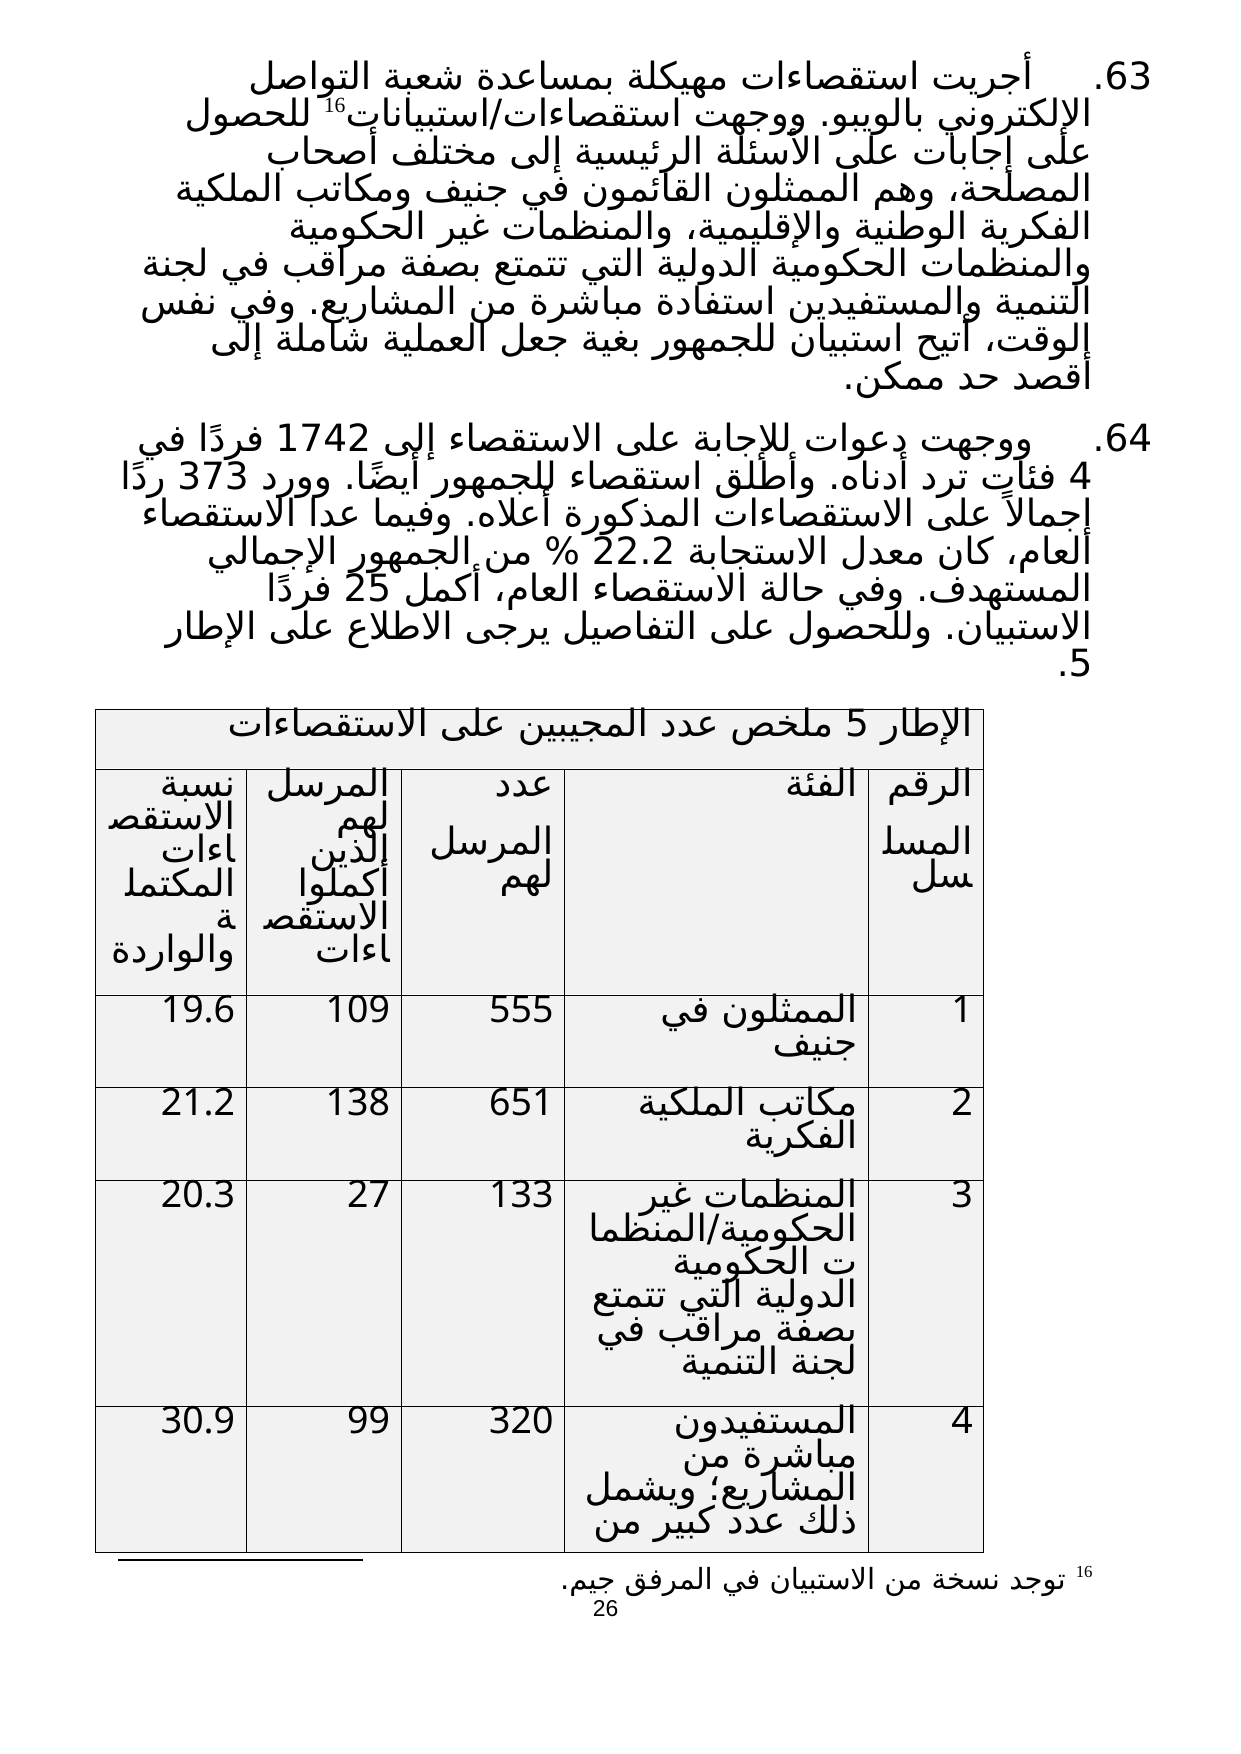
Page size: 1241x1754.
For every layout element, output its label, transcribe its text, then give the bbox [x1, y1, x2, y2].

table_cell الفئة [565, 770, 868, 994]
table_cell 651 [402, 1088, 564, 1180]
table_cell 30.9 [96, 1407, 246, 1552]
table_cell 3 [869, 1181, 983, 1406]
table_cell 19.6 [96, 996, 246, 1087]
table_cell 4 [869, 1407, 983, 1552]
table_cell 1 [869, 996, 983, 1087]
table_cell الممثلون في جنيف [565, 996, 868, 1087]
table_cell المنظمات غير الحكومية/المنظمات الحكومية الدولية التي تتمتع بصفة مراقب في لجنة التنمية [565, 1181, 868, 1406]
table_cell 20.3 [96, 1181, 246, 1406]
table_cell 133 [402, 1181, 564, 1406]
table_cell الرقم المسلسل [869, 770, 983, 994]
table_cell المرسل لهم الذين أكملوا الاستقصاءات [247, 770, 401, 994]
text ووجهت دعوات للإجابة على الاستقصاء إلى 1742 فردًا في 4 فئات ترد أدناه. وأطلق استقصاء للجمهور أيضًا. وورد 373 ردًا إجمالاً على الاستقصاءات المذكورة أعلاه. وفيما عدا الاستقصاء العام، كان معدل الاستجابة 22.2 % من الجمهور الإجمالي المستهدف. وفي حالة الاستقصاء العام، أكمل 25 فردًا الاستبيان. وللحصول على التفاصيل يرجى الاطلاع على الإطار 5. [118, 422, 1092, 684]
table_cell 320 [402, 1407, 564, 1552]
table_cell 21.2 [96, 1088, 246, 1180]
table_cell نسبة الاستقصاءات المكتملة والواردة [96, 770, 246, 994]
table_cell عدد المرسل لهم [402, 770, 564, 994]
table_cell 27 [247, 1181, 401, 1406]
table_cell 2 [869, 1088, 983, 1180]
table_cell 109 [247, 996, 401, 1087]
table_cell مكاتب الملكية الفكرية [565, 1088, 868, 1180]
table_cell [565, 1407, 868, 1552]
table_cell 99 [247, 1407, 401, 1552]
text أجريت استقصاءات مهيكلة بمساعدة شعبة التواصل الإلكتروني بالويبو. ووجهت استقصاءات/استبيانات للحصول على إجابات على الأسئلة الرئيسية إلى مختلف أصحاب المصلحة، وهم الممثلون القائمون في جنيف ومكاتب الملكية الفكرية الوطنية والإقليمية، والمنظمات غير الحكومية والمنظمات الحكومية الدولية التي تتمتع بصفة مراقب في لجنة التنمية والمستفيدين استفادة مباشرة من المشاريع. وفي نفس الوقت، أتيح استبيان للجمهور بغية جعل العملية شاملة إلى أقصد حد ممكن. [118, 59, 1092, 397]
table_cell 138 [247, 1088, 401, 1180]
table_header الإطار 5 ملخص عدد المجيبين على الاستقصاءات [96, 710, 983, 768]
table_cell 555 [402, 996, 564, 1087]
